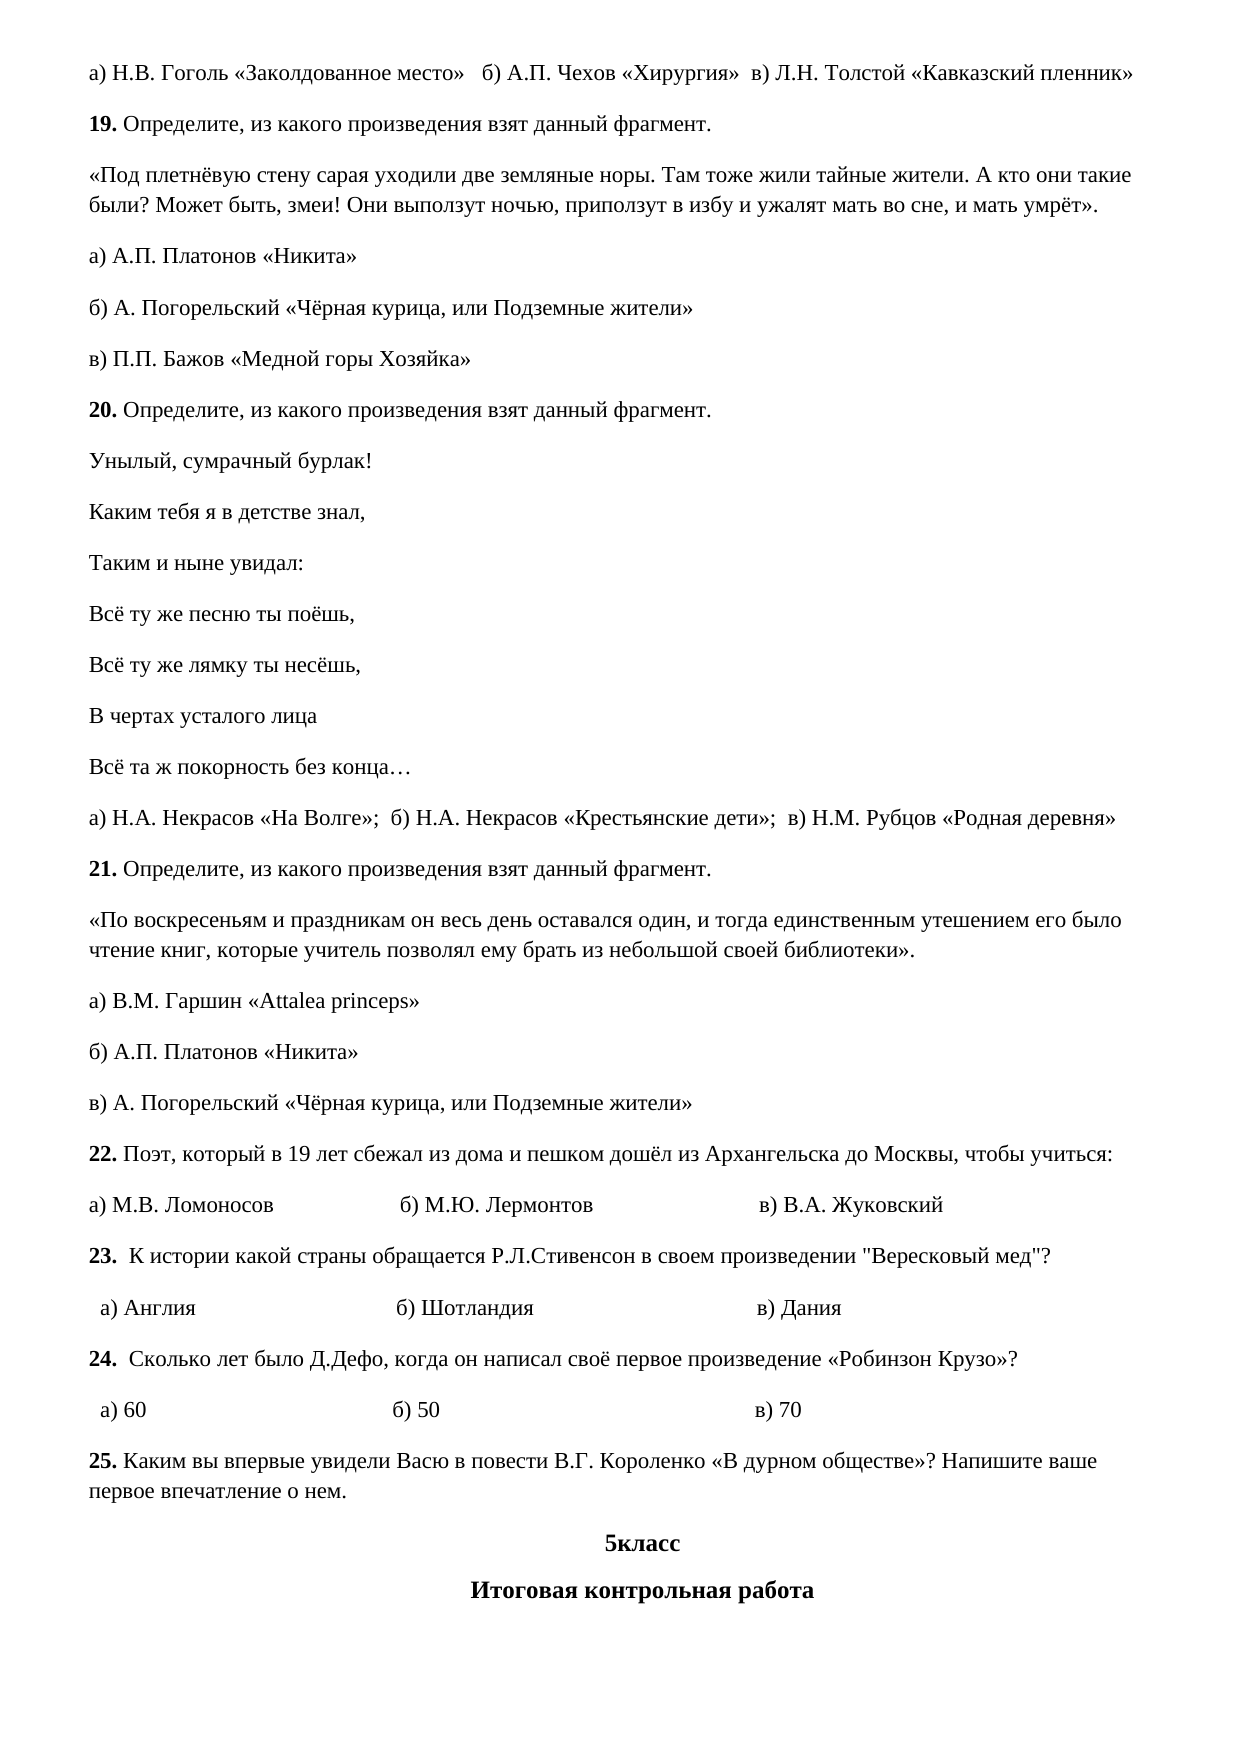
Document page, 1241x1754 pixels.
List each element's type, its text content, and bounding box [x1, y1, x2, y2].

text «По воскресеньям и праздникам он весь день оставался один, и тогда единственным утешением его было чтение книг, которые учитель позволял ему брать из небольшой своей библиотеки». [88, 906, 1152, 963]
text б) А. Погорельский «Чёрная курица, или Подземные жители» [88, 293, 1152, 320]
text а) Н.В. Гоголь «Заколдованное место» б) А.П. Чехов «Хирургия» в) Л.Н. Толстой «Кавказский пленник» [88, 59, 1152, 86]
text Всё ту же песню ты поёшь, [88, 600, 1152, 626]
text б) А.П. Платонов «Никита» [88, 1038, 1152, 1065]
text Каким тебя я в детстве знал, [88, 498, 1152, 524]
text в) П.П. Бажов «Медной горы Хозяйка» [88, 344, 1152, 371]
text 24. Сколько лет было Д.Дефо, когда он написал своё первое произведение «Робинзон Крузо»? [88, 1344, 1152, 1371]
text 5класс [133, 1528, 1152, 1557]
text Таким и ныне увидал: [88, 549, 1152, 575]
text 19. Определите, из какого произведения взят данный фрагмент. [88, 110, 1152, 137]
text в) А. Погорельский «Чёрная курица, или Подземные жители» [88, 1089, 1152, 1116]
text 25. Каким вы впервые увидели Васю в повести В.Г. Короленко «В дурном обществе»? Напишите ваше первое впечатление о нем. [88, 1447, 1152, 1503]
text Унылый, сумрачный бурлак! [88, 447, 1152, 473]
text а) В.М. Гаршин «Attalea princeps» [88, 987, 1152, 1014]
text 23. К истории какой страны обращается Р.Л.Стивенсон в своем произведении "Вересковый мед"? [88, 1242, 1152, 1269]
text Всё та ж покорность без конца… [88, 753, 1152, 779]
text 22. Поэт, который в 19 лет сбежал из дома и пешком дошёл из Архангельска до Москвы, чтобы учиться: [88, 1140, 1152, 1167]
text Всё ту же лямку ты несёшь, [88, 651, 1152, 677]
text а) М.В. Ломоносов б) М.Ю. Лермонтов в) В.А. Жуковский [88, 1191, 1152, 1218]
text а) Англия б) Шотландия в) Дания [88, 1293, 1152, 1320]
text а) А.П. Платонов «Никита» [88, 242, 1152, 269]
text «Под плетнёвую стену сарая уходили две земляные норы. Там тоже жили тайные жители. А кто они такие были? Может быть, змеи! Они выползут ночью, приползут в избу и ужалят мать во сне, и мать умрёт». [88, 161, 1152, 218]
text 21. Определите, из какого произведения взят данный фрагмент. [88, 855, 1152, 881]
text 20. Определите, из какого произведения взят данный фрагмент. [88, 396, 1152, 422]
text а) 60 б) 50 в) 70 [88, 1396, 1152, 1422]
text Итоговая контрольная работа [133, 1576, 1152, 1604]
text а) Н.А. Некрасов «На Волге»; б) Н.А. Некрасов «Крестьянские дети»; в) Н.М. Рубцов «Родная деревня» [88, 804, 1152, 830]
text В чертах усталого лица [88, 702, 1152, 728]
